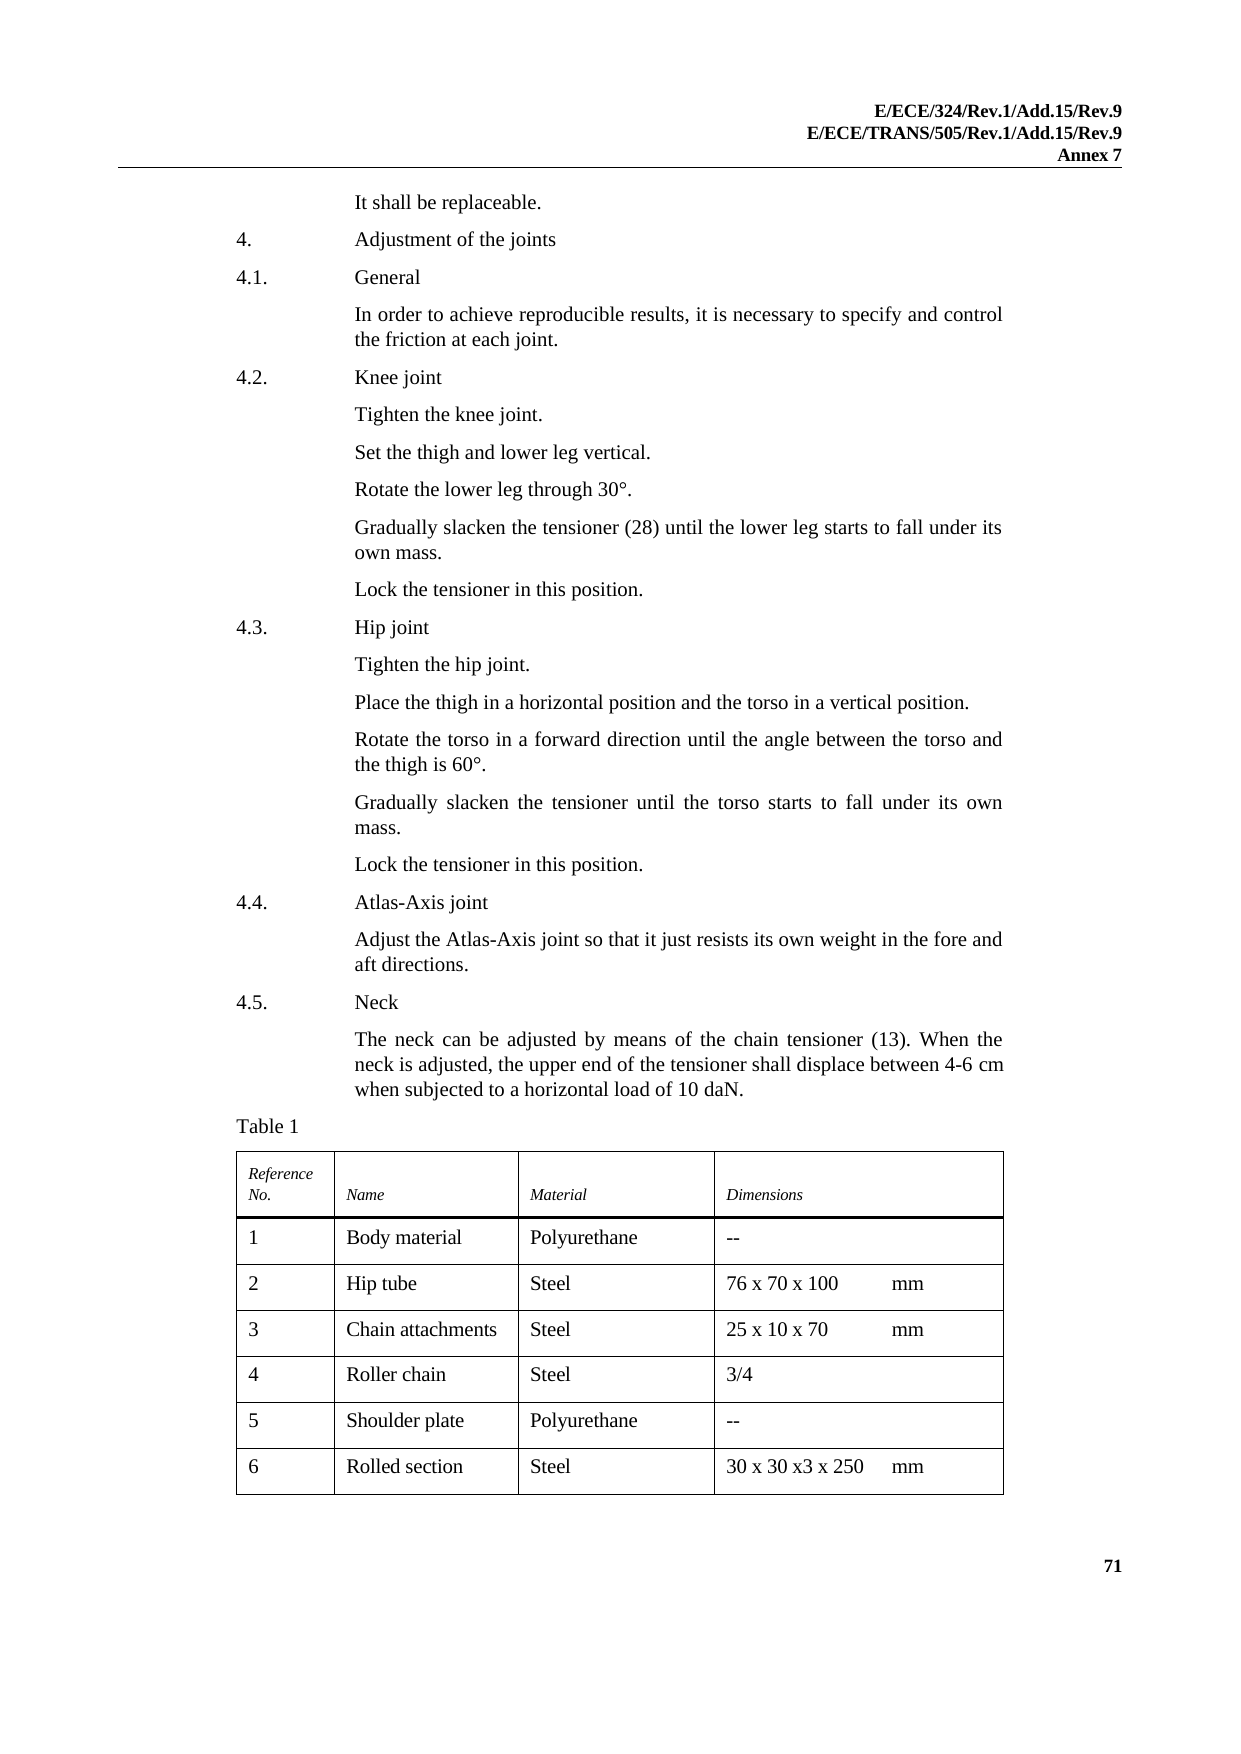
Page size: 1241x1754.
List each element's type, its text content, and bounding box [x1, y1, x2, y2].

table_cell 2 [237, 1265, 334, 1310]
text Place the thigh in a horizontal position and the torso in a vertical position. [236, 689, 1004, 714]
text 4.4. Atlas-Axis joint [236, 889, 1004, 914]
table_cell 4 [237, 1357, 334, 1402]
table_cell Shoulder plate [335, 1403, 518, 1448]
table_cell Polyurethane [519, 1403, 714, 1448]
table_cell -- [715, 1219, 1003, 1264]
table_cell 3/4 [715, 1357, 1003, 1402]
text Lock the tensioner in this position. [236, 577, 1004, 602]
table_cell 6 [237, 1449, 334, 1494]
text In order to achieve reproducible results, it is necessary to specify and control the friction at each joint. [236, 302, 1004, 352]
table_cell Steel [519, 1449, 714, 1494]
table_cell Polyurethane [519, 1219, 714, 1264]
text Rotate the torso in a forward direction until the angle between the torso and the thigh is 60°. [236, 727, 1004, 777]
subtitle Table 1 [236, 1114, 1004, 1138]
table_cell 1 [237, 1219, 334, 1264]
table_cell 76 x 70 x 100 mm [715, 1265, 1003, 1310]
text Lock the tensioner in this position. [236, 852, 1004, 877]
text Adjust the Atlas-Axis joint so that it just resists its own weight in the fore and aft directions. [354, 927, 1004, 977]
table_cell 30 x 30 x3 x 250 mm [715, 1449, 1003, 1494]
table_cell 25 x 10 x 70 mm [715, 1311, 1003, 1356]
table_header Dimensions [715, 1152, 1003, 1216]
table_cell Body material [335, 1219, 518, 1264]
text 4.3. Hip joint [236, 614, 1004, 639]
text 4.5. Neck [236, 989, 1004, 1014]
table_cell Roller chain [335, 1357, 518, 1402]
table_cell Hip tube [335, 1265, 518, 1310]
text Set the thigh and lower leg vertical. [236, 439, 1004, 464]
table_cell Steel [519, 1311, 714, 1356]
text Tighten the knee joint. [236, 402, 1004, 427]
table_cell 5 [237, 1403, 334, 1448]
text Gradually slacken the tensioner (28) until the lower leg starts to fall under its own mass. [236, 514, 1004, 564]
table_cell Chain attachments [335, 1311, 518, 1356]
table_header Reference No. [237, 1152, 334, 1216]
table_header Name [335, 1152, 518, 1216]
text Tighten the hip joint. [236, 652, 1004, 677]
table_cell -- [715, 1403, 1003, 1448]
text 4.1. General [236, 264, 1004, 289]
table_cell Steel [519, 1357, 714, 1402]
table_cell Steel [519, 1265, 714, 1310]
text 4. Adjustment of the joints [236, 227, 1004, 252]
table_cell Rolled section [335, 1449, 518, 1494]
text It shall be replaceable. [236, 189, 1004, 214]
table_cell 3 [237, 1311, 334, 1356]
text Rotate the lower leg through 30°. [236, 477, 1004, 502]
table_header Material [519, 1152, 714, 1216]
text The neck can be adjusted by means of the chain tensioner (13). When the neck is adjusted, the upper end of the tensioner shall displace between 4-6 cm when subjected to a horizontal load of 10 daN. [354, 1027, 1004, 1102]
text 4.2. Knee joint [236, 364, 1004, 389]
text Gradually slacken the tensioner until the torso starts to fall under its own mass. [236, 789, 1004, 839]
